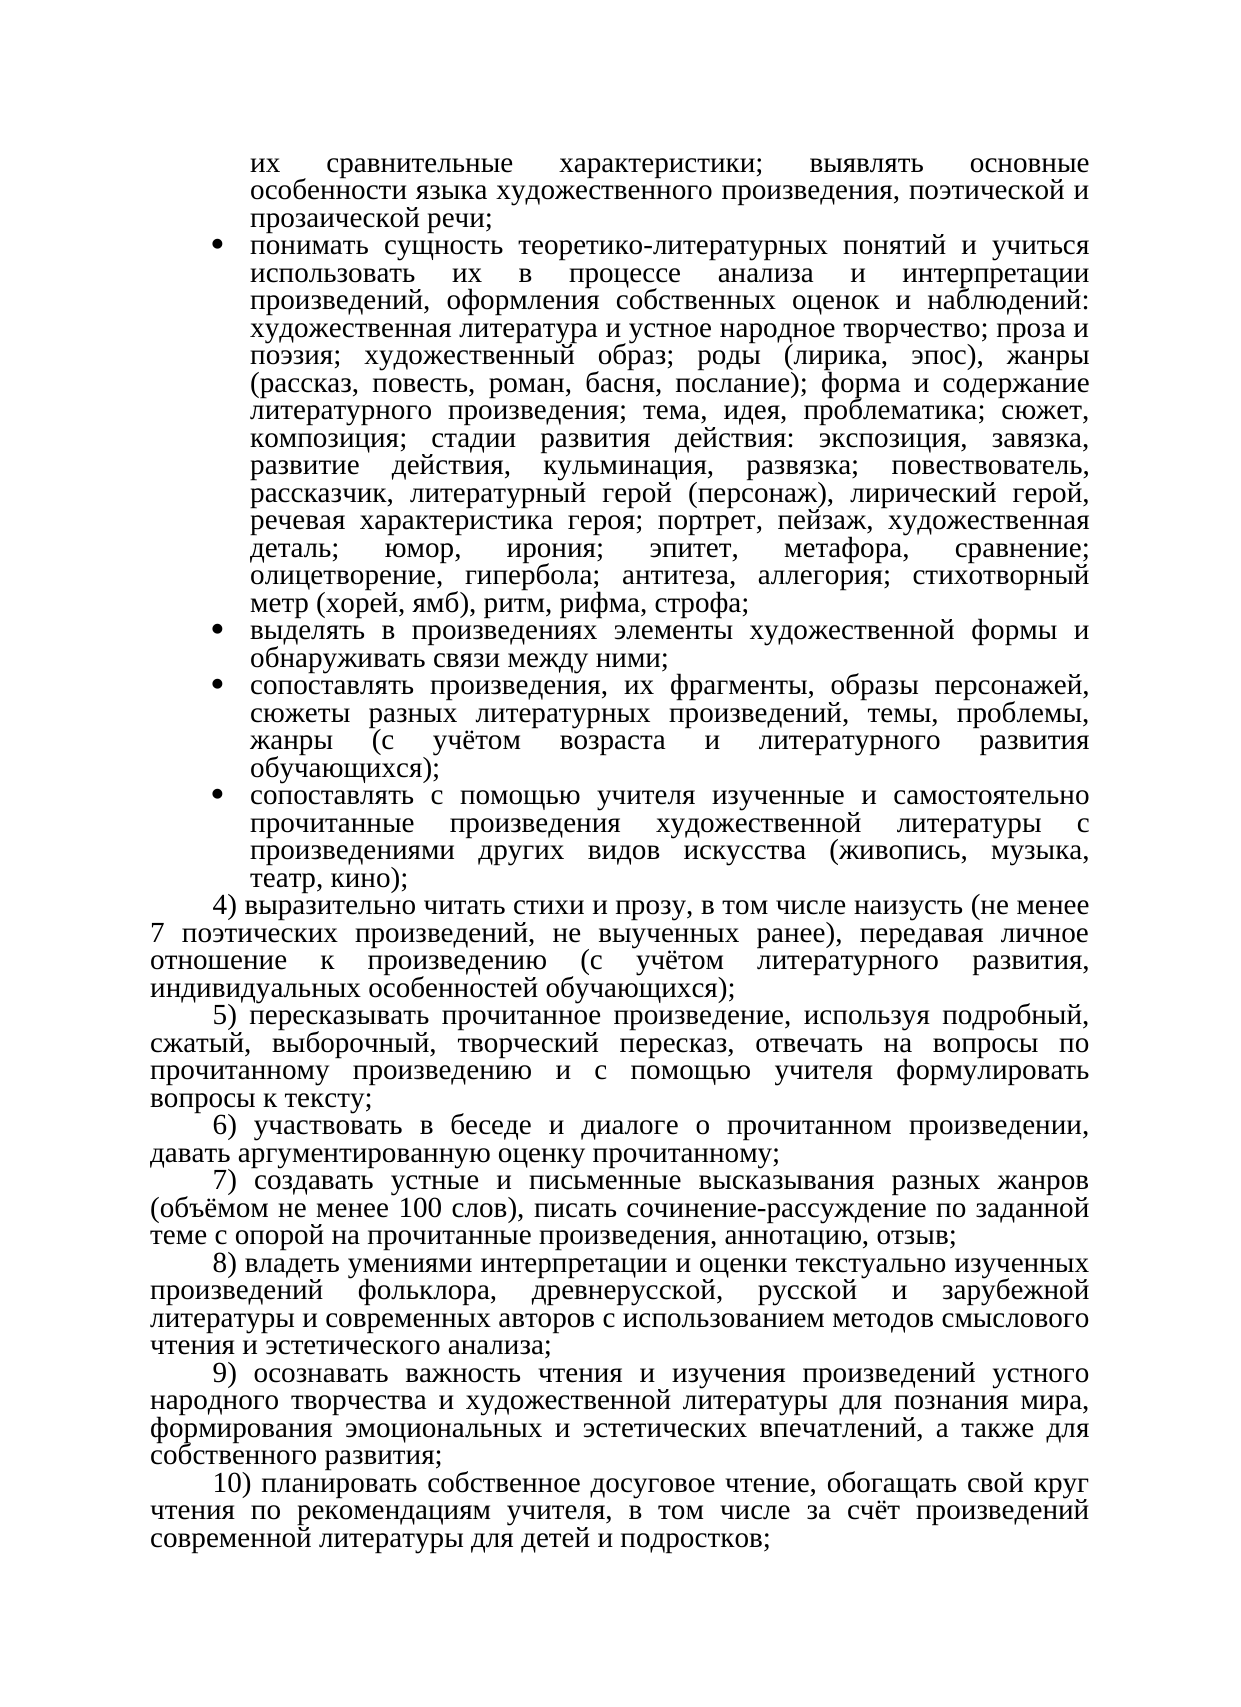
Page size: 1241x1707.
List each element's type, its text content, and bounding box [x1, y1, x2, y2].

text 9) осознавать важность чтения и изучения произведений устного народного творчества и художественной литературы для познания мира, формирования эмоциональных и эстетических впечатлений, а также для собственного развития; [150, 1360, 1090, 1470]
text 10) планировать собственное досуговое чтение, обогащать свой круг чтения по рекомендациям учителя, в том числе за счёт произведений современной литературы для детей и подростков; [150, 1470, 1090, 1552]
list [212, 150, 1090, 232]
list выделять в произведениях элементы художественной формы и обнаруживать связи между ними; [212, 617, 1090, 672]
list сопоставлять произведения, их фрагменты, образы персонажей, сюжеты разных литературных произведений, темы, проблемы, жанры (с учётом возраста и литературного развития обучающихся); [212, 672, 1090, 782]
text 8) владеть умениями интерпретации и оценки текстуально изученных произведений фольклора, древнерусской, русской и зарубежной литературы и современных авторов с использованием методов смыслового чтения и эстетического анализа; [150, 1250, 1090, 1360]
list сопоставлять с помощью учителя изученные и самостоятельно прочитанные произведения художественной литературы с произведениями других видов искусства (живопись, музыка, театр, кино); [212, 782, 1090, 892]
text 6) участвовать в беседе и диалоге о прочитанном произведении, давать аргументированную оценку прочитанному; [150, 1112, 1090, 1167]
text 4) выразительно читать стихи и прозу, в том числе наизусть (не менее 7 поэтических произведений, не выученных ранее), передавая личное отношение к произведению (с учётом литературного развития, индивидуальных особенностей обучающихся); [150, 892, 1090, 1002]
text 7) создавать устные и письменные высказывания разных жанров (объёмом не менее 100 слов), писать сочинение-рассуждение по заданной теме с опорой на прочитанные произведения, аннотацию, отзыв; [150, 1167, 1090, 1250]
list понимать сущность теоретико-литературных понятий и учиться использовать их в процессе анализа и интерпретации произведений, оформления собственных оценок и наблюдений: художественная литература и устное народное творчество; проза и поэзия; художественный образ; роды (лирика, эпос), жанры (рассказ, повесть, роман, басня, послание); форма и содержание литературного произведения; тема, идея, проблематика; сюжет, композиция; стадии развития действия: экспозиция, завязка, развитие действия, кульминация, развязка; повествователь, рассказчик, литературный герой (персонаж), лирический герой, речевая характеристика героя; портрет, пейзаж, художественная деталь; юмор, ирония; эпитет, метафора, сравнение; олицетворение, гипербола; антитеза, аллегория; стихотворный метр (хорей, ямб), ритм, рифма, строфа; [212, 232, 1090, 617]
text 5) пересказывать прочитанное произведение, используя подробный, сжатый, выборочный, творческий пересказ, отвечать на вопросы по прочитанному произведению и с помощью учителя формулировать вопросы к тексту; [150, 1002, 1090, 1112]
